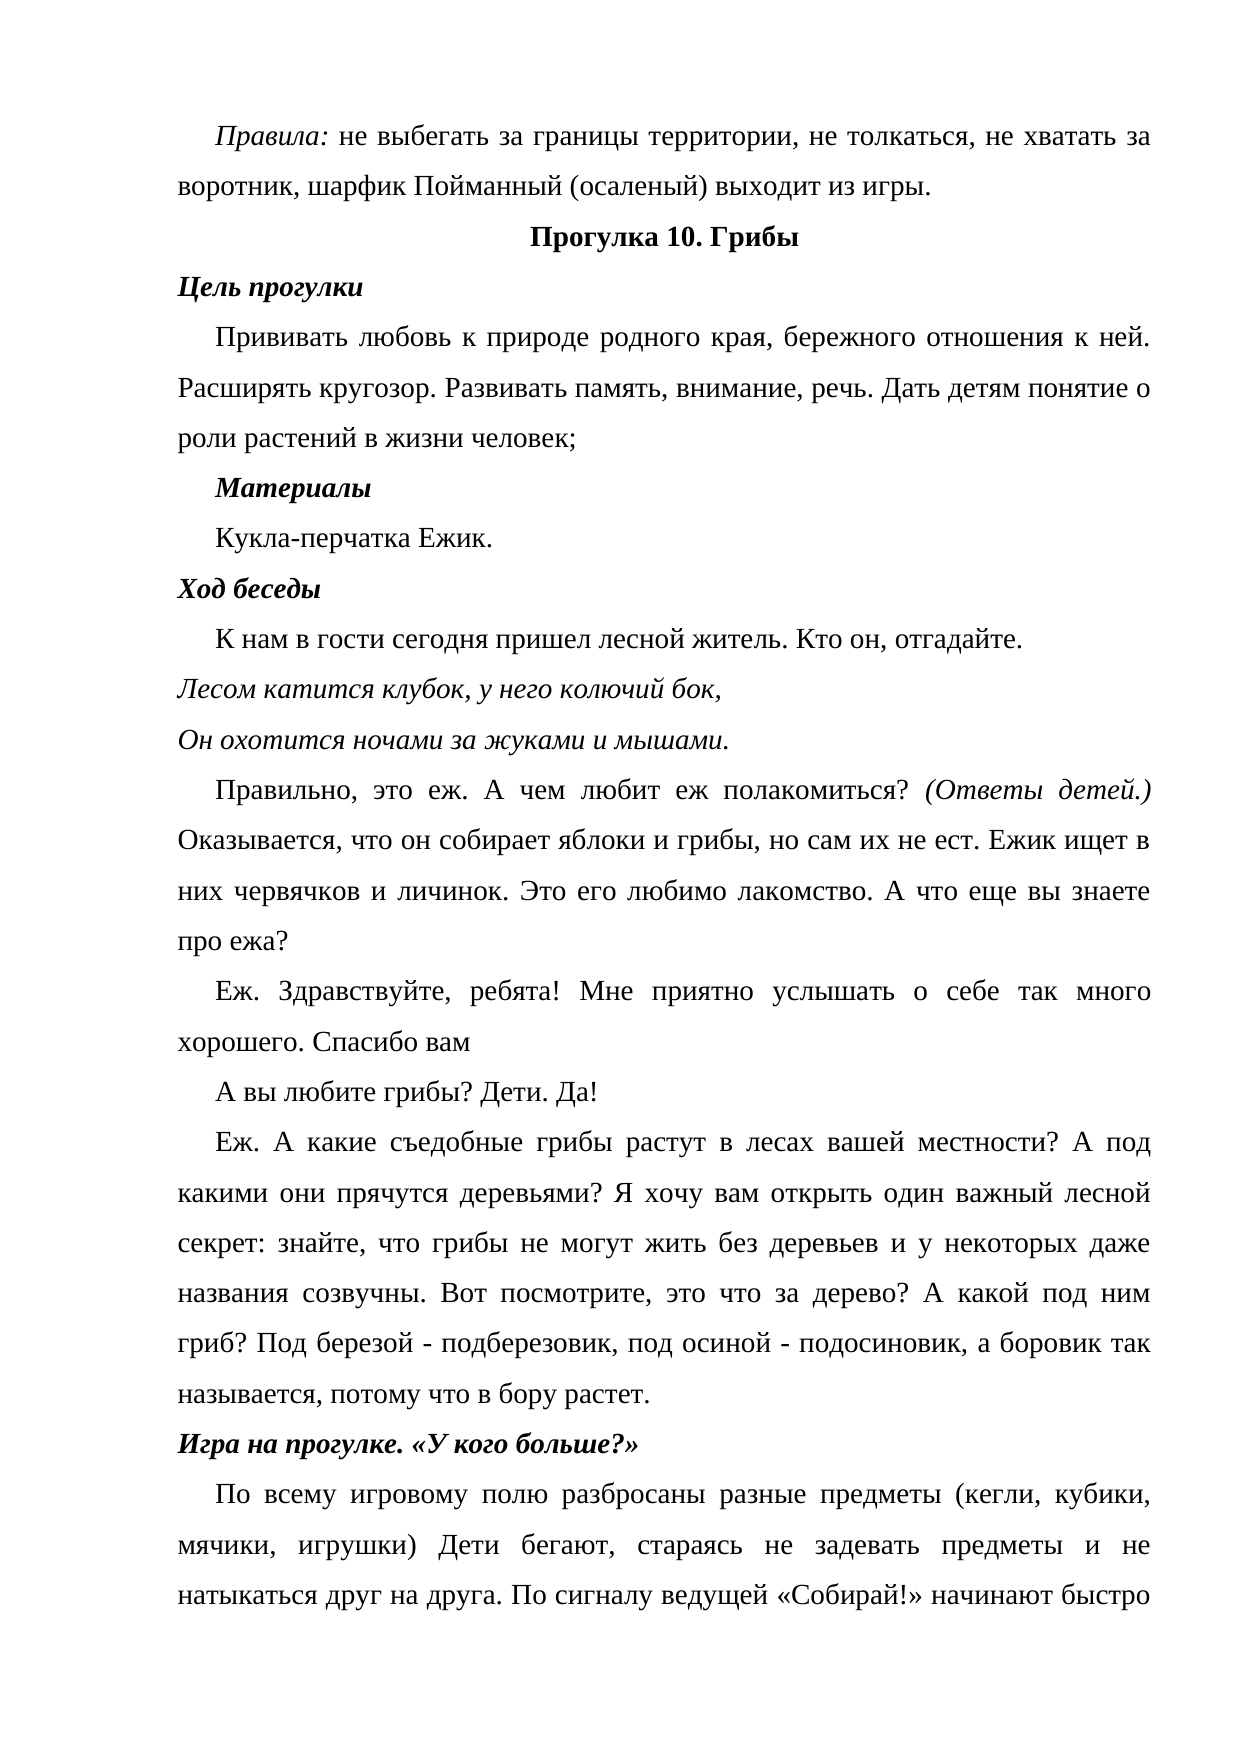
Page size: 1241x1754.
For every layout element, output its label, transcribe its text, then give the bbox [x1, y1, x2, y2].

text Материалы [177, 470, 1152, 504]
text Ход беседы [177, 571, 1152, 604]
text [177, 1477, 1152, 1611]
text Лесом катится клубок, у него колючий бок, [177, 672, 1152, 705]
text Кукла-перчатка Ежик. [177, 521, 1152, 554]
text Игра на прогулке. «У кого больше?» [177, 1426, 1152, 1460]
text Еж. А какие съедобные грибы растут в лесах вашей местности? А под какими они прячутся деревьями? Я хочу вам открыть один важный лесной секрет: знайте, что грибы не могут жить без деревьев и у некоторых даже названия созвучны. Вот посмотрите, это что за дерево? А какой под ним гриб? Под березой - подберезовик, под осиной - подосиновик, а боровик так называется, потому что в бору растет. [177, 1124, 1152, 1409]
text Цель прогулки [177, 269, 1152, 303]
text К нам в гости сегодня пришел лесной житель. Кто он, отгадайте. [177, 621, 1152, 655]
text Прогулка 10. Грибы [177, 219, 1152, 252]
text А вы любите грибы? Дети. Да! [177, 1074, 1152, 1108]
text Правильно, это еж. А чем любит еж полакомиться? (Ответы детей.) Оказывается, что он собирает яблоки и грибы, но сам их не ест. Ежик ищет в них червячков и личинок. Это его любимо лакомство. А что еще вы знаете про ежа? [177, 772, 1152, 957]
text Правила: не выбегать за границы территории, не толкаться, не хватать за воротник, шарфик Пойманный (осаленый) выходит из игры. [177, 118, 1152, 202]
text Прививать любовь к природе родного края, бережного отношения к ней. Расширять кругозор. Развивать память, внимание, речь. Дать детям понятие о роли растений в жизни человек; [177, 319, 1152, 453]
text Он охотится ночами за жуками и мышами. [177, 722, 1152, 755]
text Еж. Здравствуйте, ребята! Мне приятно услышать о себе так много хорошего. Спасибо вам [177, 973, 1152, 1057]
